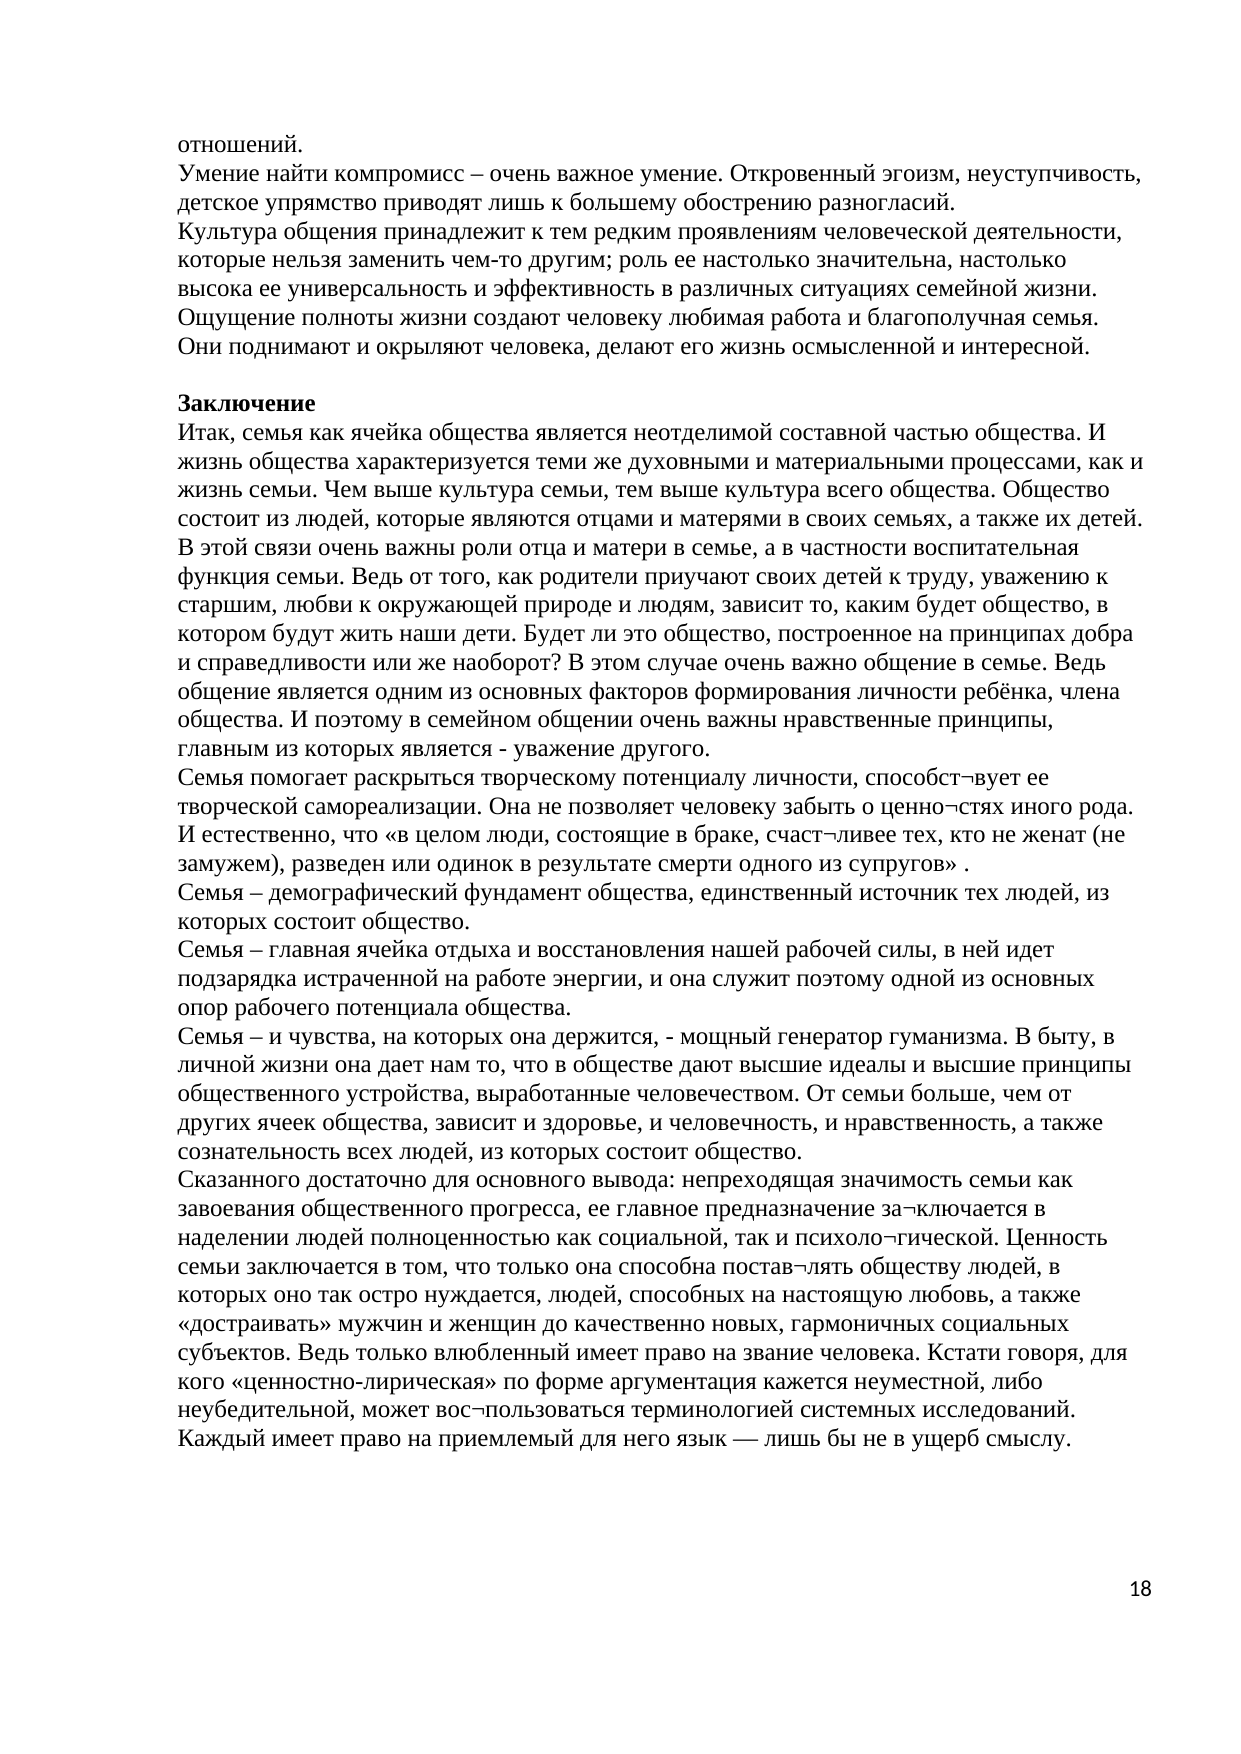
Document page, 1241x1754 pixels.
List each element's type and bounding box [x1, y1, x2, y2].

table_header [174, 126, 1148, 1570]
